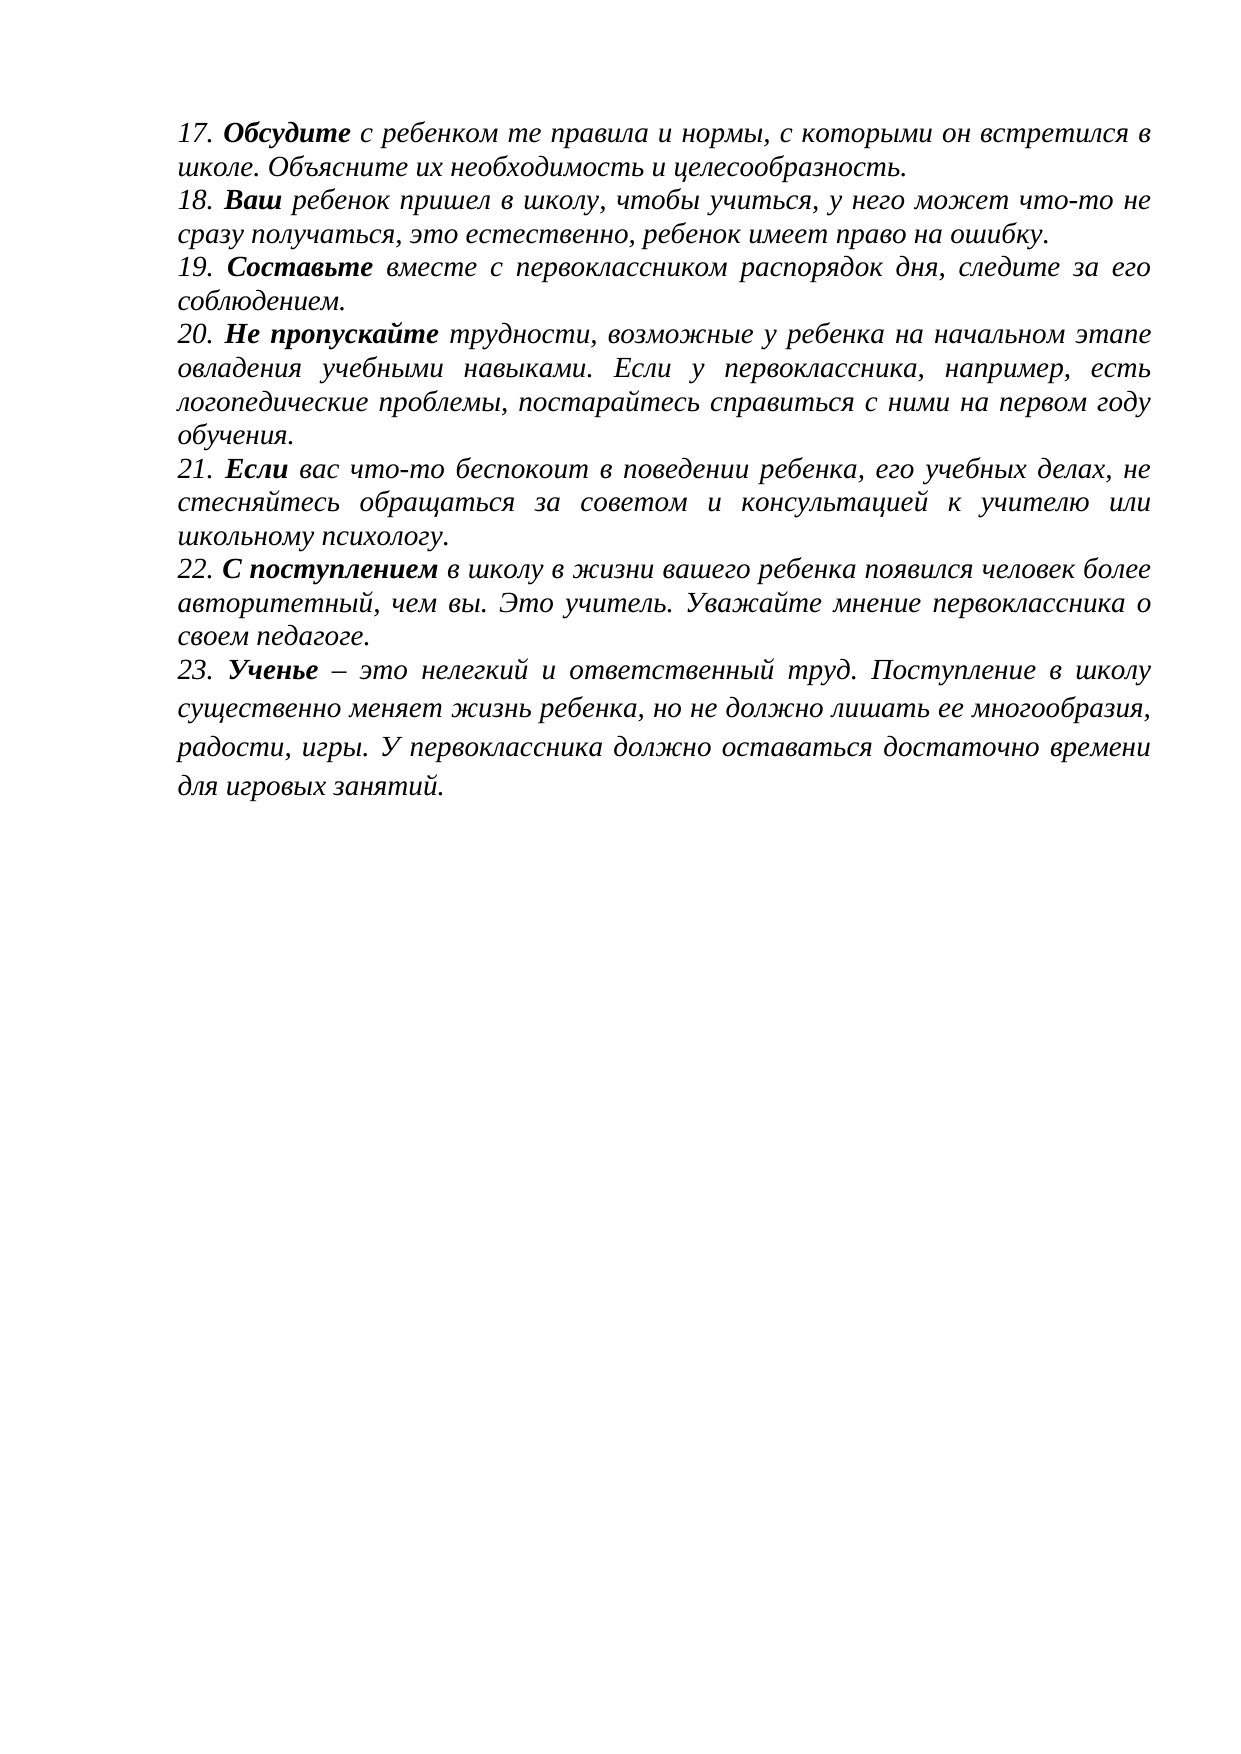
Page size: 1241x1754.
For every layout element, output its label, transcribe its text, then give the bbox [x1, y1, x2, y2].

list Ваш ребенок пришел в школу, чтобы учиться, у него может что-то не сразу получаться, это естественно, ребенок имеет право на ошибку. [177, 182, 1152, 249]
list Обсудите с ребенком те правила и нормы, с которыми он встретился в школе. Объясните их необходимость и целесообразность. [177, 115, 1152, 182]
list С поступлением в школу в жизни вашего ребенка появился человек более авторитетный, чем вы. Это учитель. Уважайте мнение первоклассника о своем педагоге. [177, 551, 1152, 652]
list Если вас что-то беспокоит в поведении ребенка, его учебных делах, не стесняйтесь обращаться за советом и консультацией к учителю или школьному психологу. [177, 451, 1152, 551]
list Составьте вместе с первоклассником распорядок дня, следите за его соблюдением. [177, 249, 1152, 317]
list Не пропускайте трудности, возможные у ребенка на начальном этапе овладения учебными навыками. Если у первоклассника, например, есть логопедические проблемы, постарайтесь справиться с ними на первом году обучения. [177, 317, 1152, 451]
list Ученье – это нелегкий и ответственный труд. Поступление в школу существенно меняет жизнь ребенка, но не должно лишать ее многообразия, радости, игры. У первоклассника должно оставаться достаточно времени для игровых занятий. [177, 652, 1152, 801]
